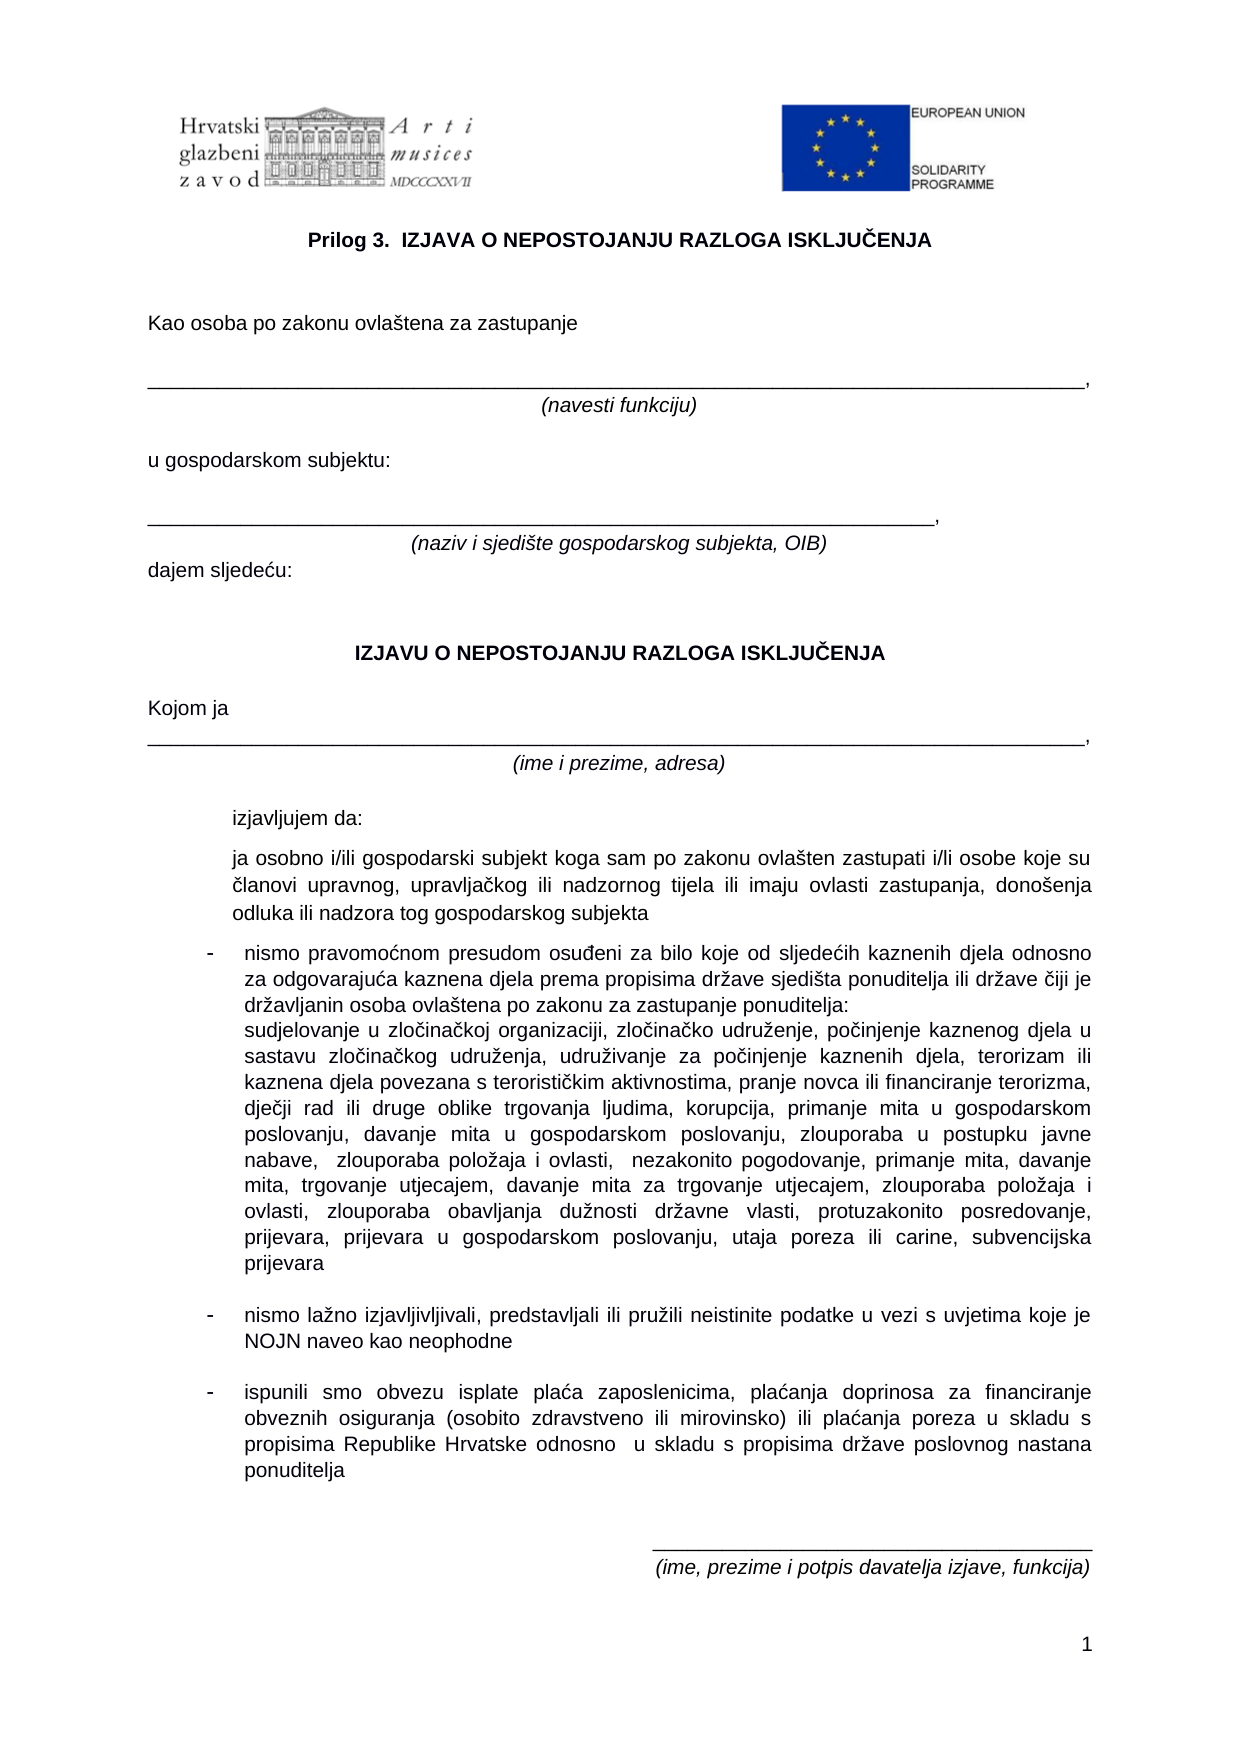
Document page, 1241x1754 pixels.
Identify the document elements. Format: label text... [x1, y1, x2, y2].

list ispunili smo obvezu isplate plaća zaposlenicima, plaćanja doprinosa za financiranje obveznih osiguranja (osobito zdravstveno ili mirovinsko) ili plaćanja poreza u skladu s propisima Republike Hrvatske odnosno u skladu s propisima države poslovnog nastana ponuditelja [207, 1380, 1093, 1482]
text ja osobno i/ili gospodarski subjekt koga sam po zakonu ovlašten zastupati i/li osobe koje su članovi upravnog, upravljačkog ili nadzornog tijela ili imaju ovlasti zastupanja, donošenja odluka ili nadzora tog gospodarskog subjekta [232, 846, 1093, 925]
text Prilog 3. IZJAVA O NEPOSTOJANJU RAZLOGA ISKLJUČENJA [148, 228, 1093, 252]
list nismo pravomoćnom presudom osuđeni za bilo koje od sljedećih kaznenih djela odnosno za odgovarajuća kaznena djela prema propisima države sjedišta ponuditelja ili države čiji je državljanin osoba ovlaštena po zakonu za zastupanje ponuditelja: [207, 941, 1093, 1016]
text (navesti funkciju) [148, 393, 1093, 417]
list sudjelovanje u zločinačkoj organizaciji, zločinačko udruženje, počinjenje kaznenog djela u sastavu zločinačkog udruženja, udruživanje za počinjenje kaznenih djela, terorizam ili kaznena djela povezana s terorističkim aktivnostima, pranje novca ili financiranje terorizma, dječji rad ili druge oblike trgovanja ljudima, korupcija, primanje mita u gospodarskom poslovanju, davanje mita u gospodarskom poslovanju, zlouporaba u postupku javne nabave, zlouporaba položaja i ovlasti, nezakonito pogodovanje, primanje mita, davanje mita, trgovanje utjecajem, davanje mita za trgovanje utjecajem, zlouporaba položaja i ovlasti, zlouporaba obavljanja dužnosti državne vlasti, protuzakonito posredovanje, prijevara, prijevara u gospodarskom poslovanju, utaja poreza ili carine, subvencijska prijevara [244, 1018, 1093, 1275]
text izjavljujem da: [232, 806, 1093, 830]
text (ime i prezime, adresa) [148, 751, 1093, 775]
text _________________________________________________________________________________, [148, 366, 1093, 390]
picture [147, 73, 1093, 201]
list nismo lažno izjavljivljivali, predstavljali ili pružili neistinite podatke u vezi s uvjetima koje je NOJN naveo kao neophodne [207, 1302, 1093, 1352]
text (naziv i sjedište gospodarskog subjekta, OIB) [148, 531, 1093, 555]
text ____________________________________________________________________, [148, 503, 1093, 527]
text ______________________________________ [185, 1528, 1093, 1552]
text IZJAVU O NEPOSTOJANJU RAZLOGA ISKLJUČENJA [148, 641, 1093, 665]
text (ime, prezime i potpis davatelja izjave, funkcija) [185, 1555, 1093, 1579]
text Kao osoba po zakonu ovlaštena za zastupanje [148, 311, 1093, 335]
text u gospodarskom subjektu: [148, 448, 1093, 472]
text Kojom ja _________________________________________________________________________________, [148, 696, 1093, 747]
text dajem sljedeću: [148, 558, 1093, 582]
